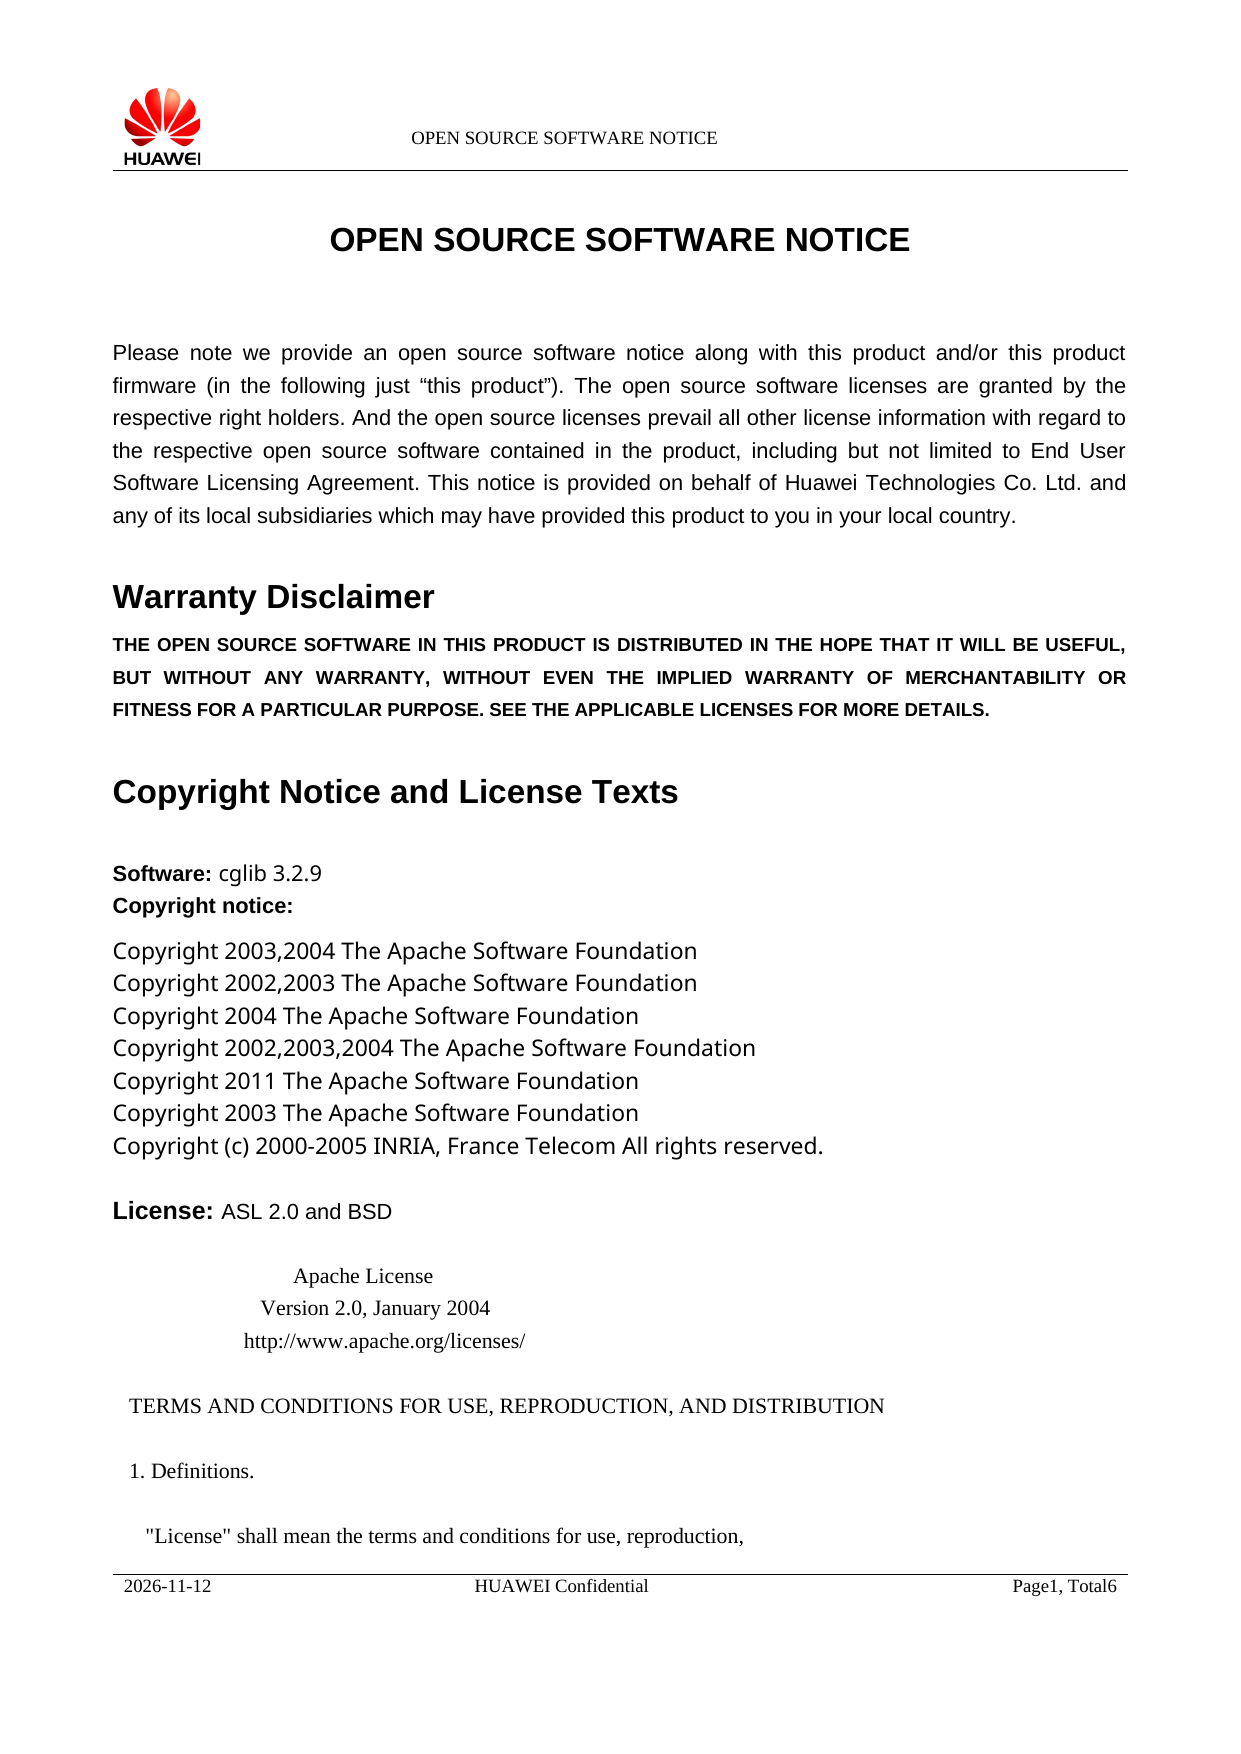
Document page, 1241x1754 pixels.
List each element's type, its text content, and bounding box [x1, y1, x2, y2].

text The open source software in this product is distributed in the hope that it will be useful, but WITHOUT ANY WARRANTY, without even the implied warranty of MERCHANTABILITY or FITNESS FOR A PARTICULAR PURPOSE. See the applicable licenses for more details. [112, 629, 1128, 726]
text OPEN SOURCE SOFTWARE NOTICE [112, 206, 1128, 271]
title Software: cglib 3.2.9 [112, 856, 1128, 889]
text Copyright Notice and License Texts [112, 759, 1128, 824]
text Copyright notice: [112, 889, 1128, 921]
text Copyright 2003,2004 The Apache Software Foundation Copyright 2002,2003 The Apache Software Foundation Copyright 2004 The Apache Software Foundation Copyright 2002,2003,2004 The Apache Software Foundation Copyright 2011 The Apache Software Foundation Copyright 2003 The Apache Software Foundation Copyright (c) 2000-2005 INRIA, France Telecom All rights reserved. [112, 934, 1128, 1194]
text Warranty Disclaimer [112, 564, 1128, 629]
picture [124, 88, 201, 165]
text Please note we provide an open source software notice along with this product and/or this product firmware (in the following just “this product”). The open source software licenses are granted by the respective right holders. And the open source licenses prevail all other license information with regard to the respective open source software contained in the product, including but not limited to End User Software Licensing Agreement. This notice is provided on behalf of Huawei Technologies Co. Ltd. and any of its local subsidiaries which may have provided this product to you in your local country. [112, 336, 1128, 531]
text License: ASL 2.0 and BSD [112, 1194, 1128, 1226]
